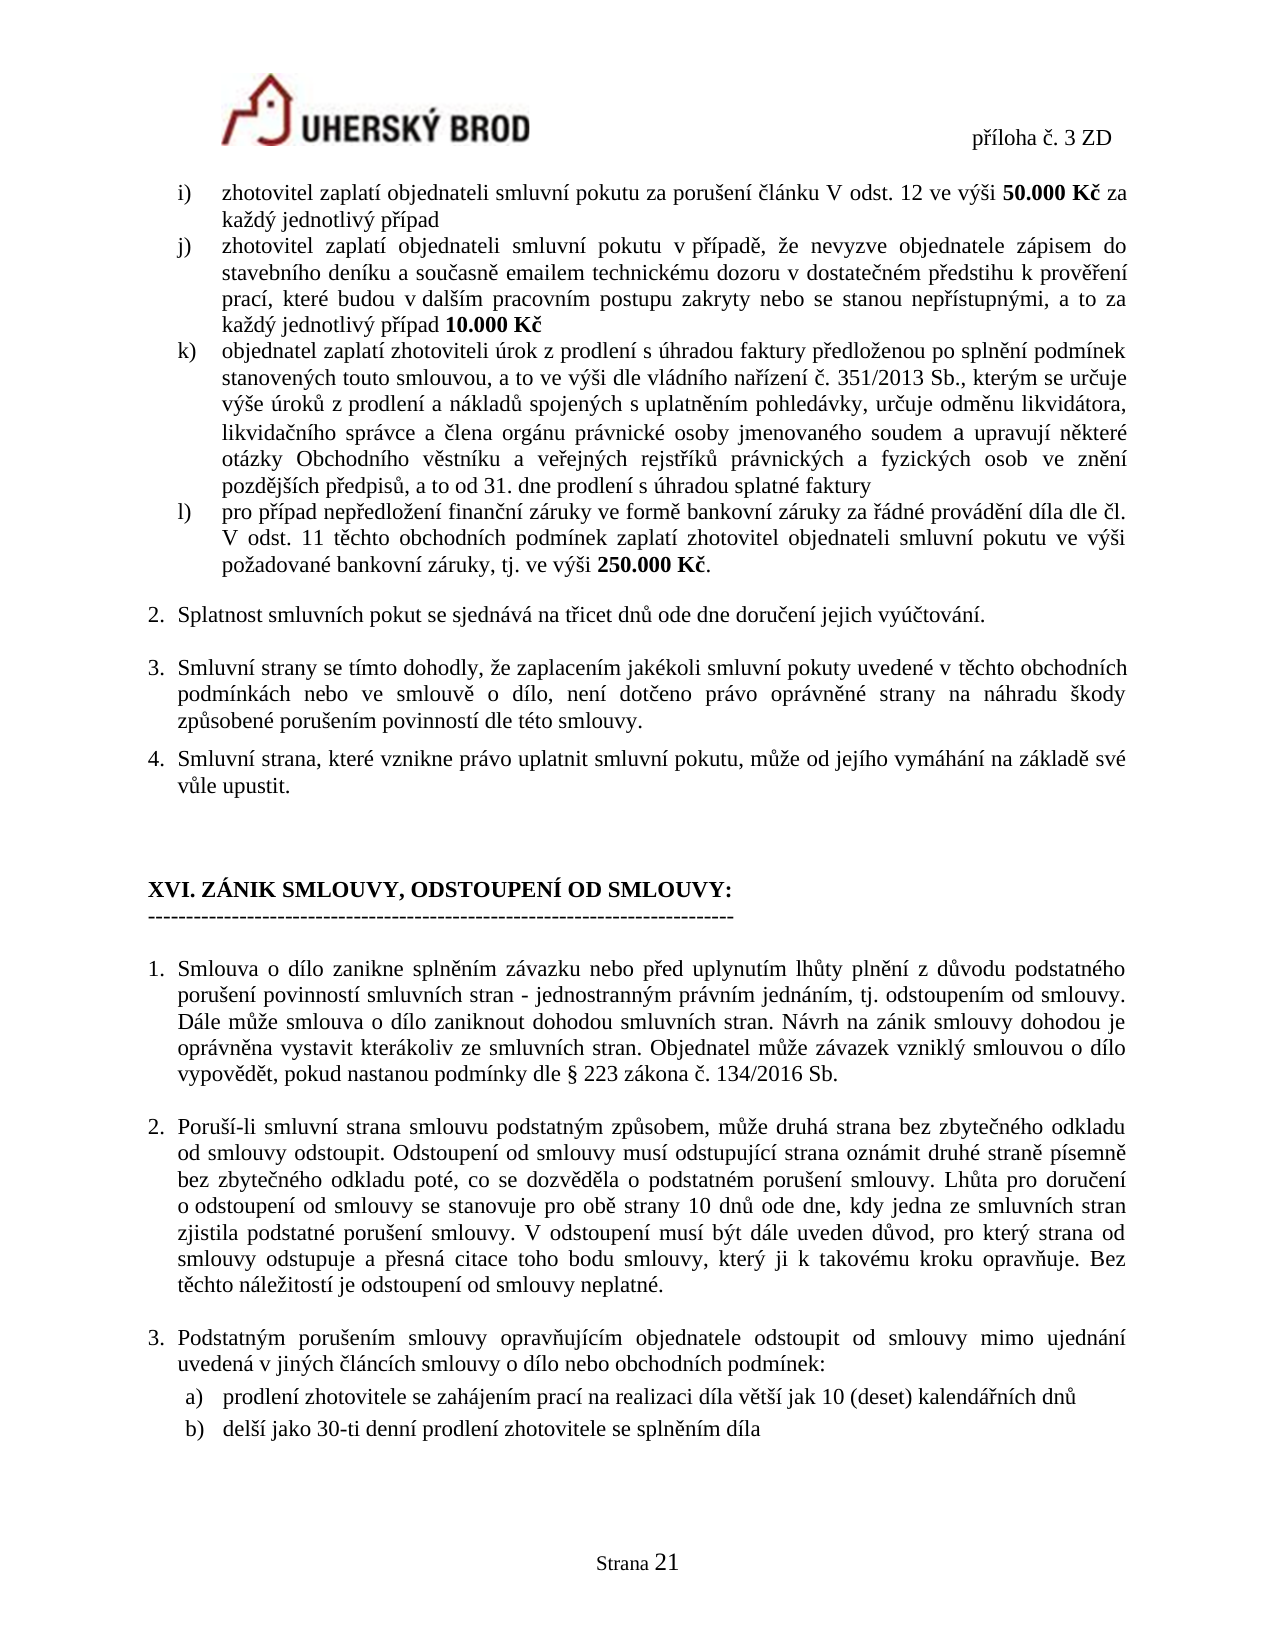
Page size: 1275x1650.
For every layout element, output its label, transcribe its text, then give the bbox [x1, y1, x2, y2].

list delší jako 30-ti denní prodlení zhotovitele se splněním díla [185, 1416, 1127, 1442]
list zhotovitel zaplatí objednateli smluvní pokutu za porušení článku V odst. 12 ve výši 50.000 Kč za každý jednotlivý případ [177, 179, 1127, 232]
list Poruší-li smluvní strana smlouvu podstatným způsobem, může druhá strana bez zbytečného odkladu od smlouvy odstoupit. Odstoupení od smlouvy musí odstupující strana oznámit druhé straně písemně bez zbytečného odkladu poté, co se dozvěděla o podstatném porušení smlouvy. Lhůta pro doručení o odstoupení od smlouvy se stanovuje pro obě strany 10 dnů ode dne, kdy jedna ze smluvních stran zjistila podstatné porušení smlouvy. V odstoupení musí být dále uveden důvod, pro který strana od smlouvy odstupuje a přesná citace toho bodu smlouvy, který ji k takovému kroku opravňuje. Bez těchto náležitostí je odstoupení od smlouvy neplatné. [148, 1113, 1127, 1298]
text 3. Podstatným porušením smlouvy opravňujícím objednatele odstoupit od smlouvy mimo ujednání uvedená v jiných článcích smlouvy o dílo nebo obchodních podmínek: [148, 1324, 1127, 1377]
picture [221, 73, 530, 146]
list Smlouva o dílo zanikne splněním závazku nebo před uplynutím lhůty plnění z důvodu podstatného porušení povinností smluvních stran - jednostranným právním jednáním, tj. odstoupením od smlouvy. Dále může smlouva o dílo zaniknout dohodou smluvních stran. Návrh na zánik smlouvy dohodou je oprávněna vystavit kterákoliv ze smluvních stran. Objednatel může závazek vzniklý smlouvou o dílo vypovědět, pokud nastanou podmínky dle § 223 zákona č. 134/2016 Sb. [148, 955, 1127, 1087]
text XVI. ZÁNIK SMLOUVY, ODSTOUPENÍ OD SMLOUVY: [148, 876, 1137, 902]
list zhotovitel zaplatí objednateli smluvní pokutu v případě, že nevyzve objednatele zápisem do stavebního deníku a současně emailem technickému dozoru v dostatečném předstihu k prověření prací, které budou v dalším pracovním postupu zakryty nebo se stanou nepřístupnými, a to za každý jednotlivý případ 10.000 Kč [177, 232, 1127, 338]
list Smluvní strana, které vznikne právo uplatnit smluvní pokutu, může od jejího vymáhání na základě své vůle upustit. [148, 746, 1127, 798]
list Smluvní strany se tímto dohodly, že zaplacením jakékoli smluvní pokuty uvedené v těchto obchodních podmínkách nebo ve smlouvě o dílo, není dotčeno právo oprávněné strany na náhradu škody způsobené porušením povinností dle této smlouvy. [148, 654, 1127, 733]
list objednatel zaplatí zhotoviteli úrok z prodlení s úhradou faktury předloženou po splnění podmínek stanovených touto smlouvou, a to ve výši dle vládního nařízení č. 351/2013 Sb., kterým se určuje výše úroků z prodlení a nákladů spojených s uplatněním pohledávky, určuje odměnu likvidátora, likvidačního správce a člena orgánu právnické osoby jmenovaného soudem a upravují některé otázky Obchodního věstníku a veřejných rejstříků právnických a fyzických osob ve znění pozdějších předpisů, a to od 31. dne prodlení s úhradou splatné faktury [177, 338, 1127, 498]
text ----------------------------------------------------------------------------- [148, 902, 1137, 929]
list pro případ nepředložení finanční záruky ve formě bankovní záruky za řádné provádění díla dle čl. V odst. 11 těchto obchodních podmínek zaplatí zhotovitel objednateli smluvní pokutu ve výši požadované bankovní záruky, tj. ve výši 250.000 Kč. [177, 498, 1127, 577]
list Splatnost smluvních pokut se sjednává na třicet dnů ode dne doručení jejich vyúčtování. [148, 601, 1127, 628]
list prodlení zhotovitele se zahájením prací na realizaci díla větší jak 10 (deset) kalendářních dnů [185, 1383, 1127, 1409]
